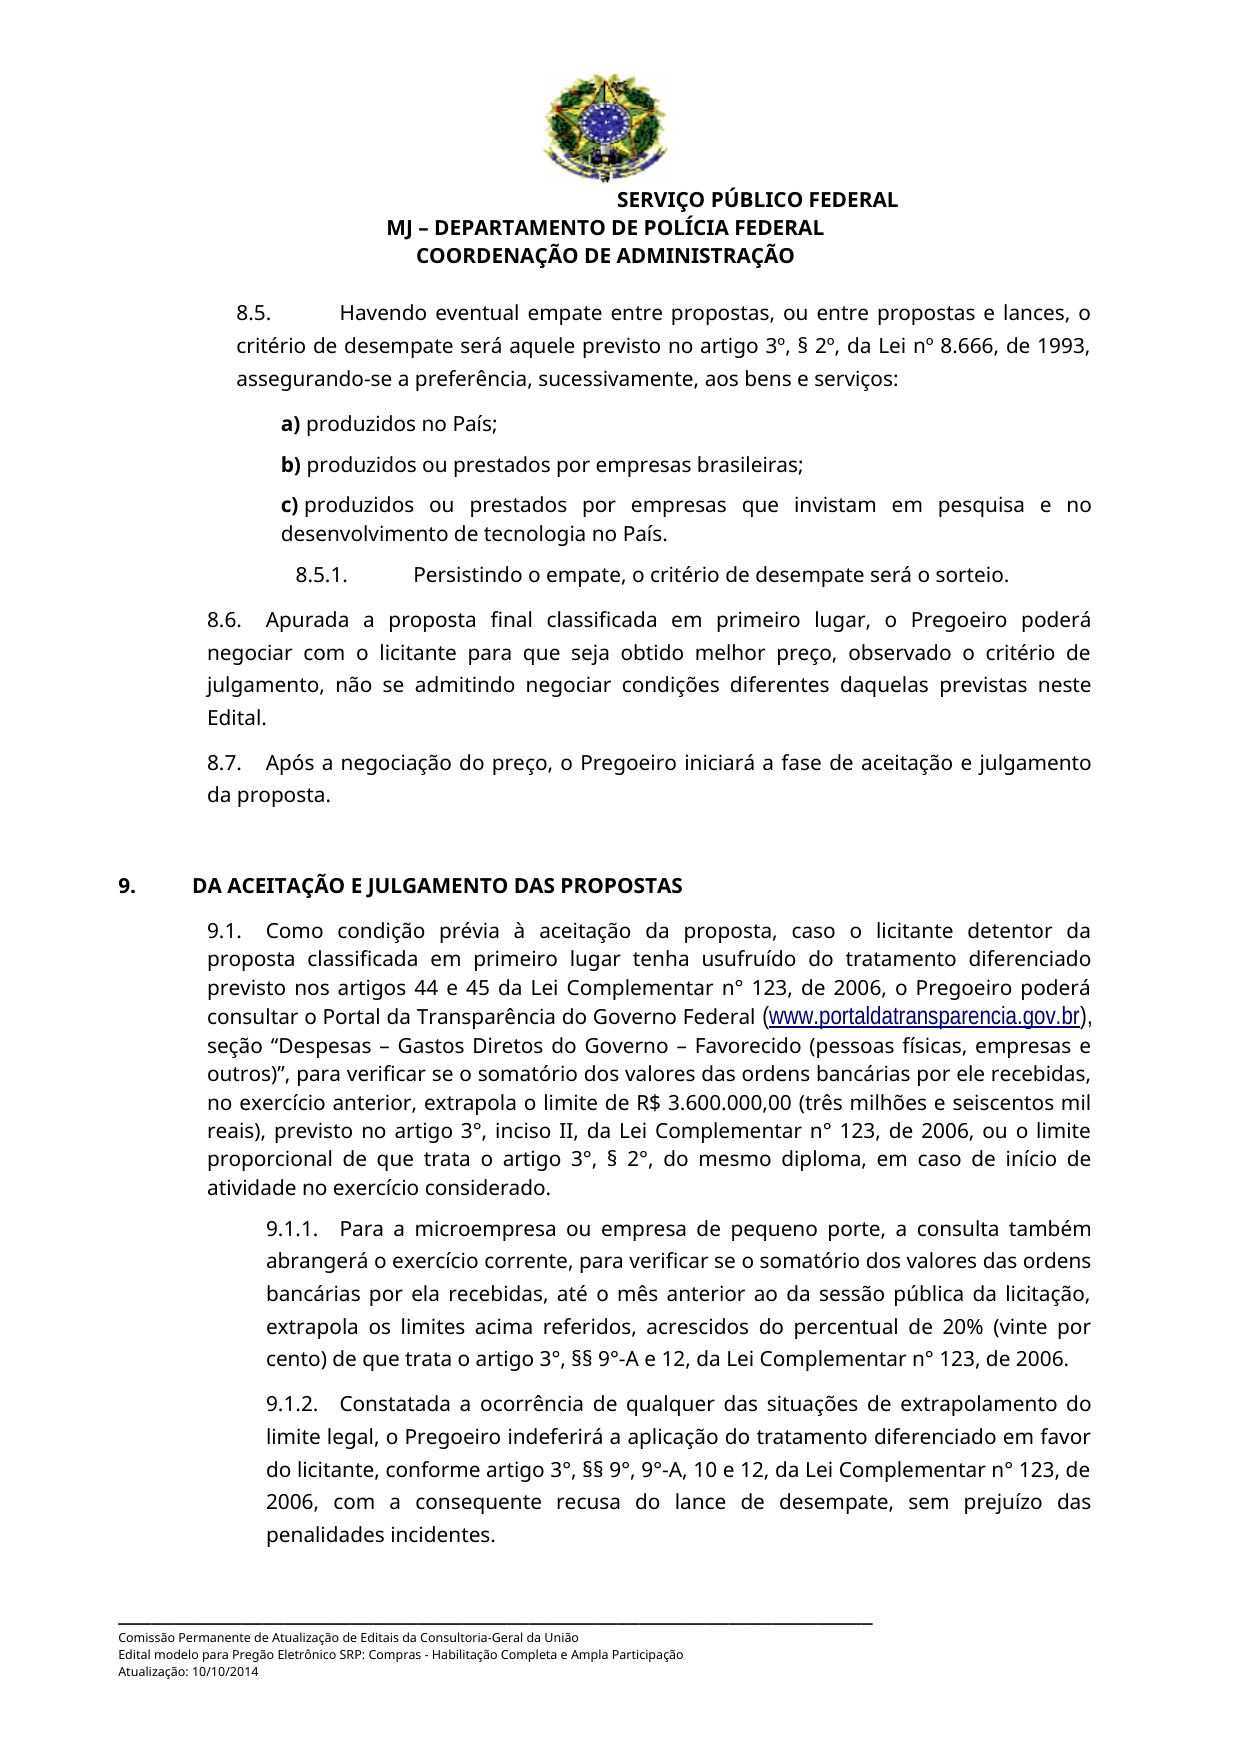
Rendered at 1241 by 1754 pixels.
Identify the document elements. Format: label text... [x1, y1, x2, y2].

list Havendo eventual empate entre propostas, ou entre propostas e lances, o critério de desempate será aquele previsto no artigo 3º, § 2º, da Lei nº 8.666, de 1993, assegurando-se a preferência, sucessivamente, aos bens e serviços: [236, 298, 1092, 392]
list produzidos ou prestados por empresas brasileiras; [281, 450, 1092, 478]
list Para a microempresa ou empresa de pequeno porte, a consulta também abrangerá o exercício corrente, para verificar se o somatório dos valores das ordens bancárias por ela recebidas, até o mês anterior ao da sessão pública da licitação, extrapola os limites acima referidos, acrescidos do percentual de 20% (vinte por cento) de que trata o artigo 3°, §§ 9°-A e 12, da Lei Complementar n° 123, de 2006. [266, 1214, 1092, 1373]
list DA ACEITAÇÃO E JULGAMENTO DAS PROPOSTAS [118, 871, 1092, 899]
list Como condição prévia à aceitação da proposta, caso o licitante detentor da proposta classificada em primeiro lugar tenha usufruído do tratamento diferenciado previsto nos artigos 44 e 45 da Lei Complementar n° 123, de 2006, o Pregoeiro poderá consultar o Portal da Transparência do Governo Federal (www.portaldatransparencia.gov.br), seção “Despesas – Gastos Diretos do Governo – Favorecido (pessoas físicas, empresas e outros)”, para verificar se o somatório dos valores das ordens bancárias por ele recebidas, no exercício anterior, extrapola o limite de R$ 3.600.000,00 (três milhões e seiscentos mil reais), previsto no artigo 3°, inciso II, da Lei Complementar n° 123, de 2006, ou o limite proporcional de que trata o artigo 3°, § 2°, do mesmo diploma, em caso de início de atividade no exercício considerado. [207, 916, 1092, 1201]
list Após a negociação do preço, o Pregoeiro iniciará a fase de aceitação e julgamento da proposta. [207, 748, 1092, 809]
list produzidos no País; [281, 409, 1092, 437]
list Apurada a proposta final classificada em primeiro lugar, o Pregoeiro poderá negociar com o licitante para que seja obtido melhor preço, observado o critério de julgamento, não se admitindo negociar condições diferentes daquelas previstas neste Edital. [207, 605, 1092, 731]
list Constatada a ocorrência de qualquer das situações de extrapolamento do limite legal, o Pregoeiro indeferirá a aplicação do tratamento diferenciado em favor do licitante, conforme artigo 3°, §§ 9°, 9°-A, 10 e 12, da Lei Complementar n° 123, de 2006, com a consequente recusa do lance de desempate, sem prejuízo das penalidades incidentes. [266, 1389, 1092, 1548]
list produzidos ou prestados por empresas que invistam em pesquisa e no desenvolvimento de tecnologia no País. [281, 491, 1092, 547]
list Persistindo o empate, o critério de desempate será o sorteio. [295, 560, 1092, 588]
